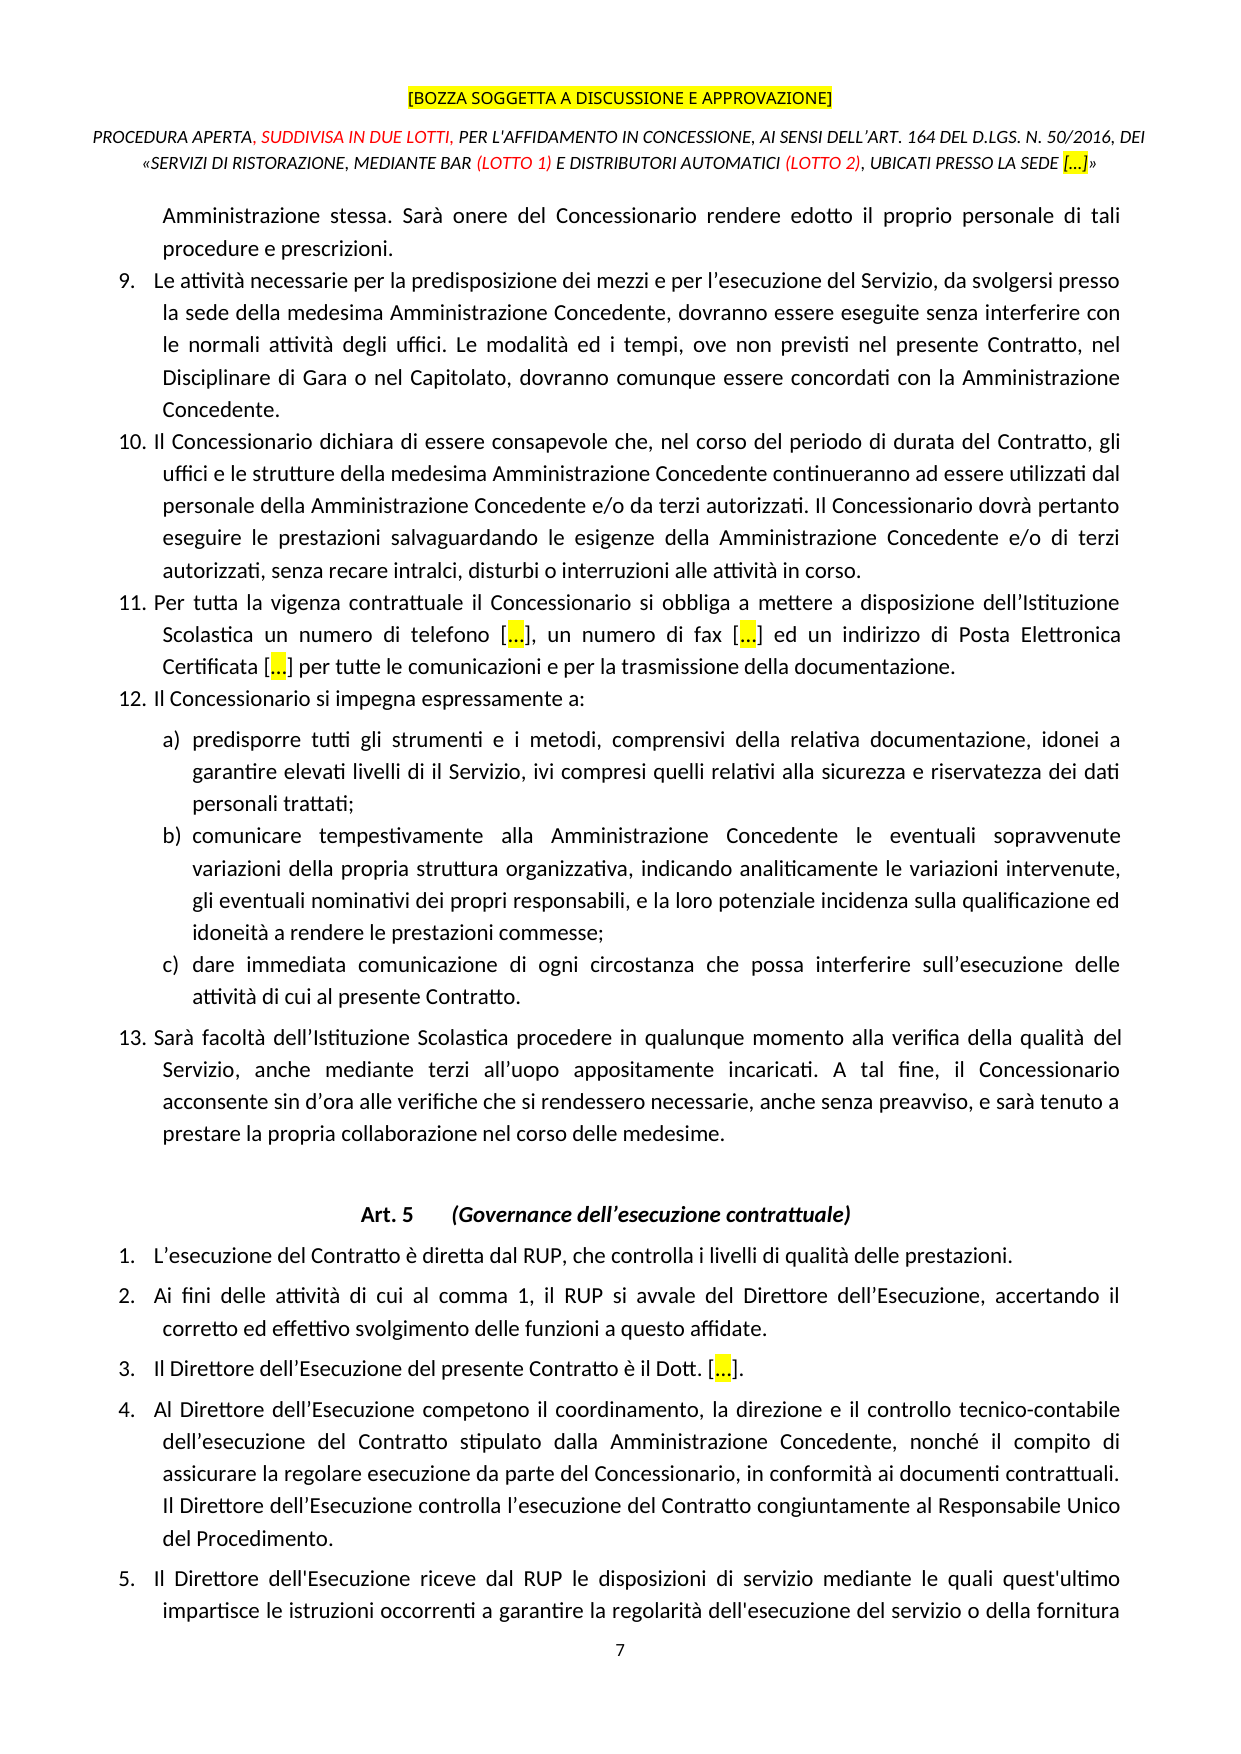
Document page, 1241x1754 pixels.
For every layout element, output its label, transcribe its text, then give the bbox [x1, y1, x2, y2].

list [118, 202, 1122, 262]
list Per tutta la vigenza contrattuale il Concessionario si obbliga a mettere a disposizione dell’Istituzione Scolastica un numero di telefono […], un numero di fax […] ed un indirizzo di Posta Elettronica Certificata […] per tutte le comunicazioni e per la trasmissione della documentazione. [118, 588, 1122, 680]
list Sarà facoltà dell’Istituzione Scolastica procedere in qualunque momento alla verifica della qualità del Servizio, anche mediante terzi all’uopo appositamente incaricati. A tal fine, il Concessionario acconsente sin d’ora alle verifiche che si rendessero necessarie, anche senza preavviso, e sarà tenuto a prestare la propria collaborazione nel corso delle medesime. [118, 1023, 1122, 1148]
list Il Direttore dell’Esecuzione del presente Contratto è il Dott. […]. [118, 1354, 715, 1382]
list (Governance dell’esecuzione contrattuale) [118, 1201, 1122, 1229]
list Il Concessionario dichiara di essere consapevole che, nel corso del periodo di durata del Contratto, gli uffici e le strutture della medesima Amministrazione Concedente continueranno ad essere utilizzati dal personale della Amministrazione Concedente e/o da terzi autorizzati. Il Concessionario dovrà pertanto eseguire le prestazioni salvaguardando le esigenze della Amministrazione Concedente e/o di terzi autorizzati, senza recare intralci, disturbi o interruzioni alle attività in corso. [118, 427, 1122, 584]
list Il Concessionario si impegna espressamente a: [118, 684, 1122, 712]
list Le attività necessarie per la predisposizione dei mezzi e per l’esecuzione del Servizio, da svolgersi presso la sede della medesima Amministrazione Concedente, dovranno essere eseguite senza interferire con le normali attività degli uffici. Le modalità ed i tempi, ove non previsti nel presente Contratto, nel Disciplinare di Gara o nel Capitolato, dovranno comunque essere concordati con la Amministrazione Concedente. [118, 266, 1122, 423]
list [118, 1564, 1122, 1624]
list dare immediata comunicazione di ogni circostanza che possa interferire sull’esecuzione delle attività di cui al presente Contratto. [162, 950, 1122, 1011]
list predisporre tutti gli strumenti e i metodi, comprensivi della relativa documentazione, idonei a garantire elevati livelli di il Servizio, ivi compresi quelli relativi alla sicurezza e riservatezza dei dati personali trattati; [162, 725, 1122, 817]
list Al Direttore dell’Esecuzione competono il coordinamento, la direzione e il controllo tecnico-contabile dell’esecuzione del Contratto stipulato dalla Amministrazione Concedente, nonché il compito di assicurare la regolare esecuzione da parte del Concessionario, in conformità ai documenti contrattuali. Il Direttore dell’Esecuzione controlla l’esecuzione del Contratto congiuntamente al Responsabile Unico del Procedimento. [118, 1395, 1122, 1552]
list comunicare tempestivamente alla Amministrazione Concedente le eventuali sopravvenute variazioni della propria struttura organizzativa, indicando analiticamente le variazioni intervenute, gli eventuali nominativi dei propri responsabili, e la loro potenziale incidenza sulla qualificazione ed idoneità a rendere le prestazioni commesse; [162, 822, 1122, 946]
list Il Direttore dell’Esecuzione del presente Contratto è il Dott. […]. [731, 1354, 1122, 1382]
list L’esecuzione del Contratto è diretta dal RUP, che controlla i livelli di qualità delle prestazioni. [118, 1241, 1122, 1269]
list Ai fini delle attività di cui al comma 1, il RUP si avvale del Direttore dell’Esecuzione, accertando il corretto ed effettivo svolgimento delle funzioni a questo affidate. [118, 1282, 1122, 1342]
